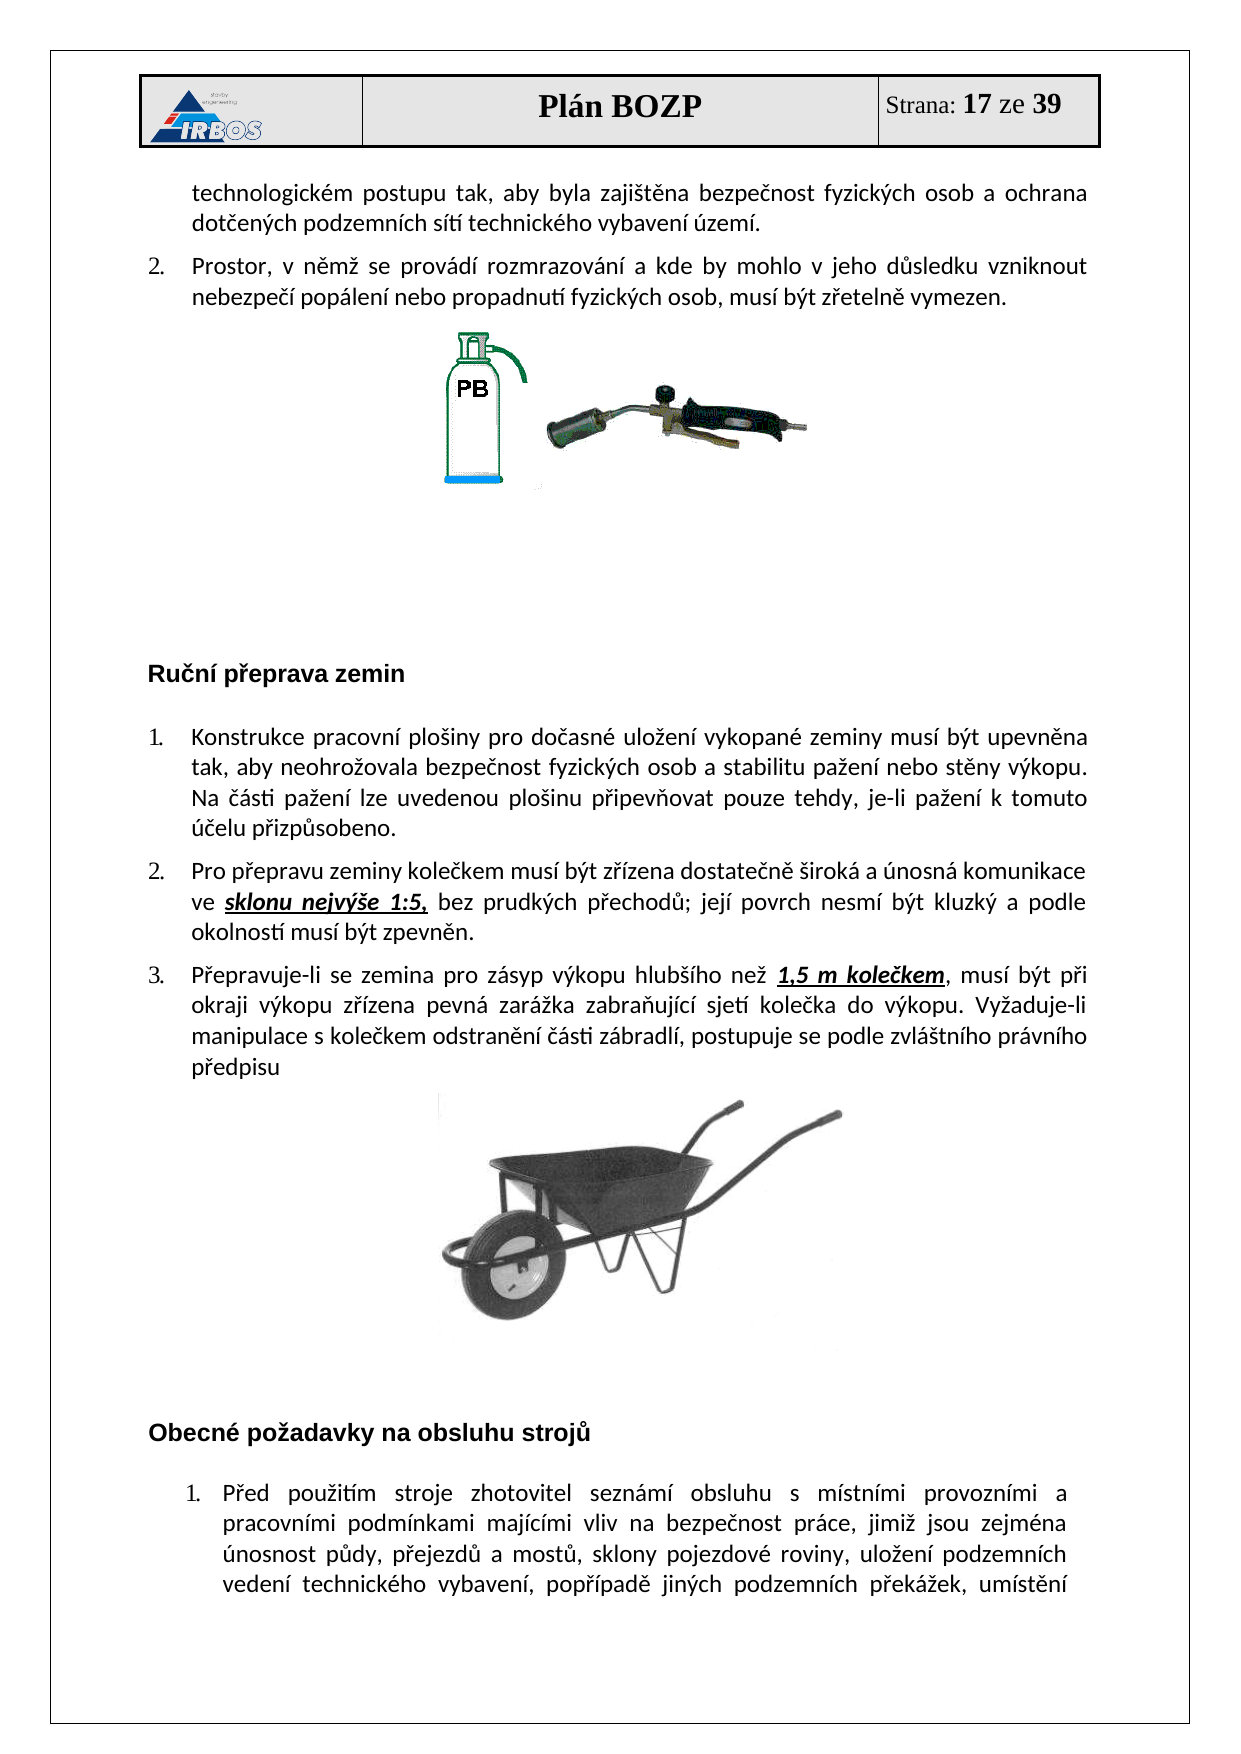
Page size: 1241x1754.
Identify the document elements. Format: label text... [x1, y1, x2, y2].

picture [148, 86, 263, 145]
picture [424, 324, 813, 490]
list Prostor, v němž se provádí rozmrazování a kde by mohlo v jeho důsledku vzniknout nebezpečí popálení nebo propadnutí fyzických osob, musí být zřetelně vymezen. [148, 250, 1089, 311]
text Ruční přeprava zemin [147, 659, 1093, 688]
text Obecné požadavky na obsluhu strojů [148, 1417, 1093, 1446]
list Konstrukce pracovní plošiny pro dočasné uložení vykopané zeminy musí být upevněna tak, aby neohrožovala bezpečnost fyzických osob a stabilitu pažení nebo stěny výkopu. Na části pažení lze uvedenou plošinu připevňovat pouze tehdy, je-li pažení k tomuto účelu přizpůsobeno. [148, 721, 1089, 843]
list Přepravuje-li se zemina pro zásyp výkopu hlubšího než kolečkem, musí být při okraji výkopu zřízena pevná zarážka zabraňující sjetí kolečka do výkopu. Vyžaduje-li manipulace s kolečkem odstranění části zábradlí, postupuje se podle zvláštního právního předpisu [148, 959, 1088, 1081]
list Pro přepravu zeminy kolečkem musí být zřízena dostatečně široká a únosná komunikace ve sklonu nejvýše 1:5, bez prudkých přechodů; její povrch nesmí být kluzký a podle okolností musí být zpevněn. [148, 855, 1087, 947]
picture [438, 1093, 846, 1359]
